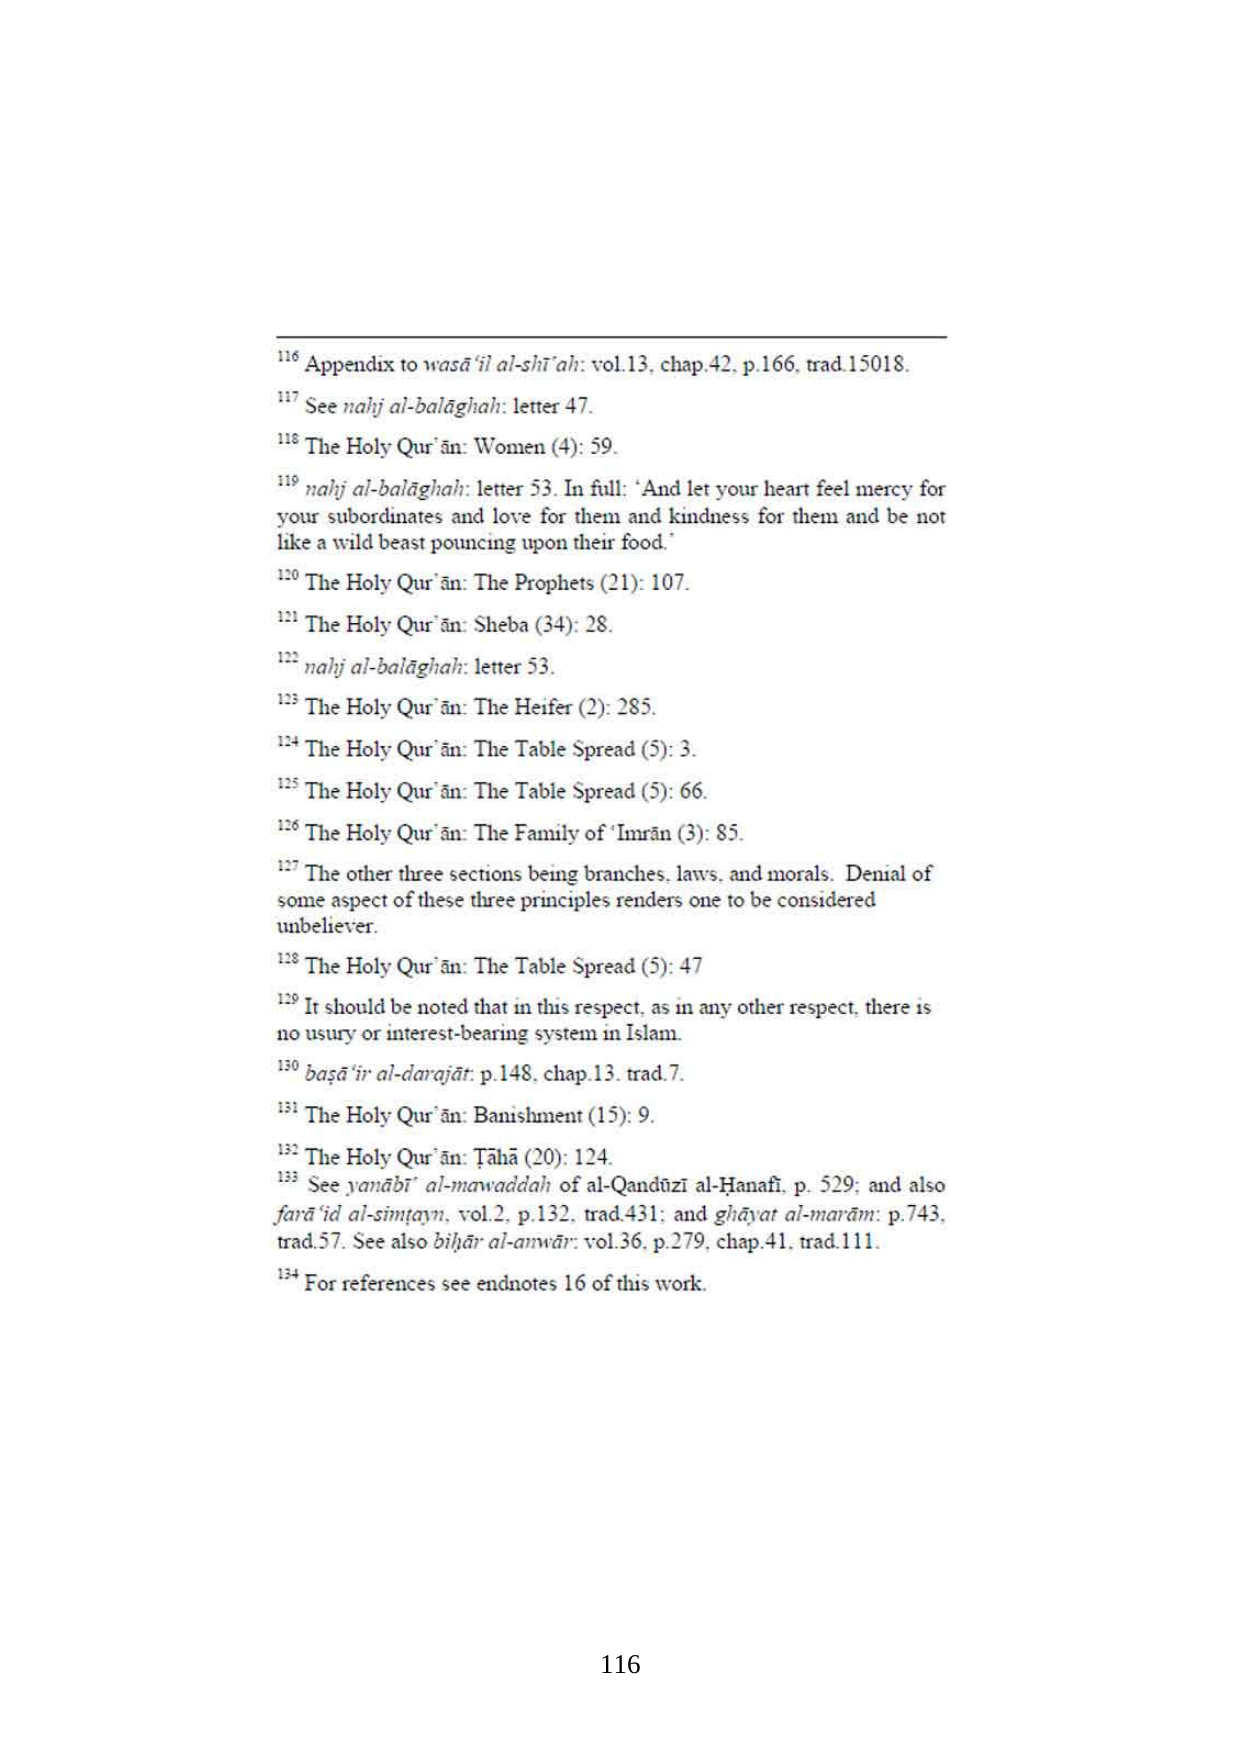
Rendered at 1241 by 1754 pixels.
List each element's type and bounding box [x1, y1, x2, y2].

picture [236, 309, 1004, 1328]
